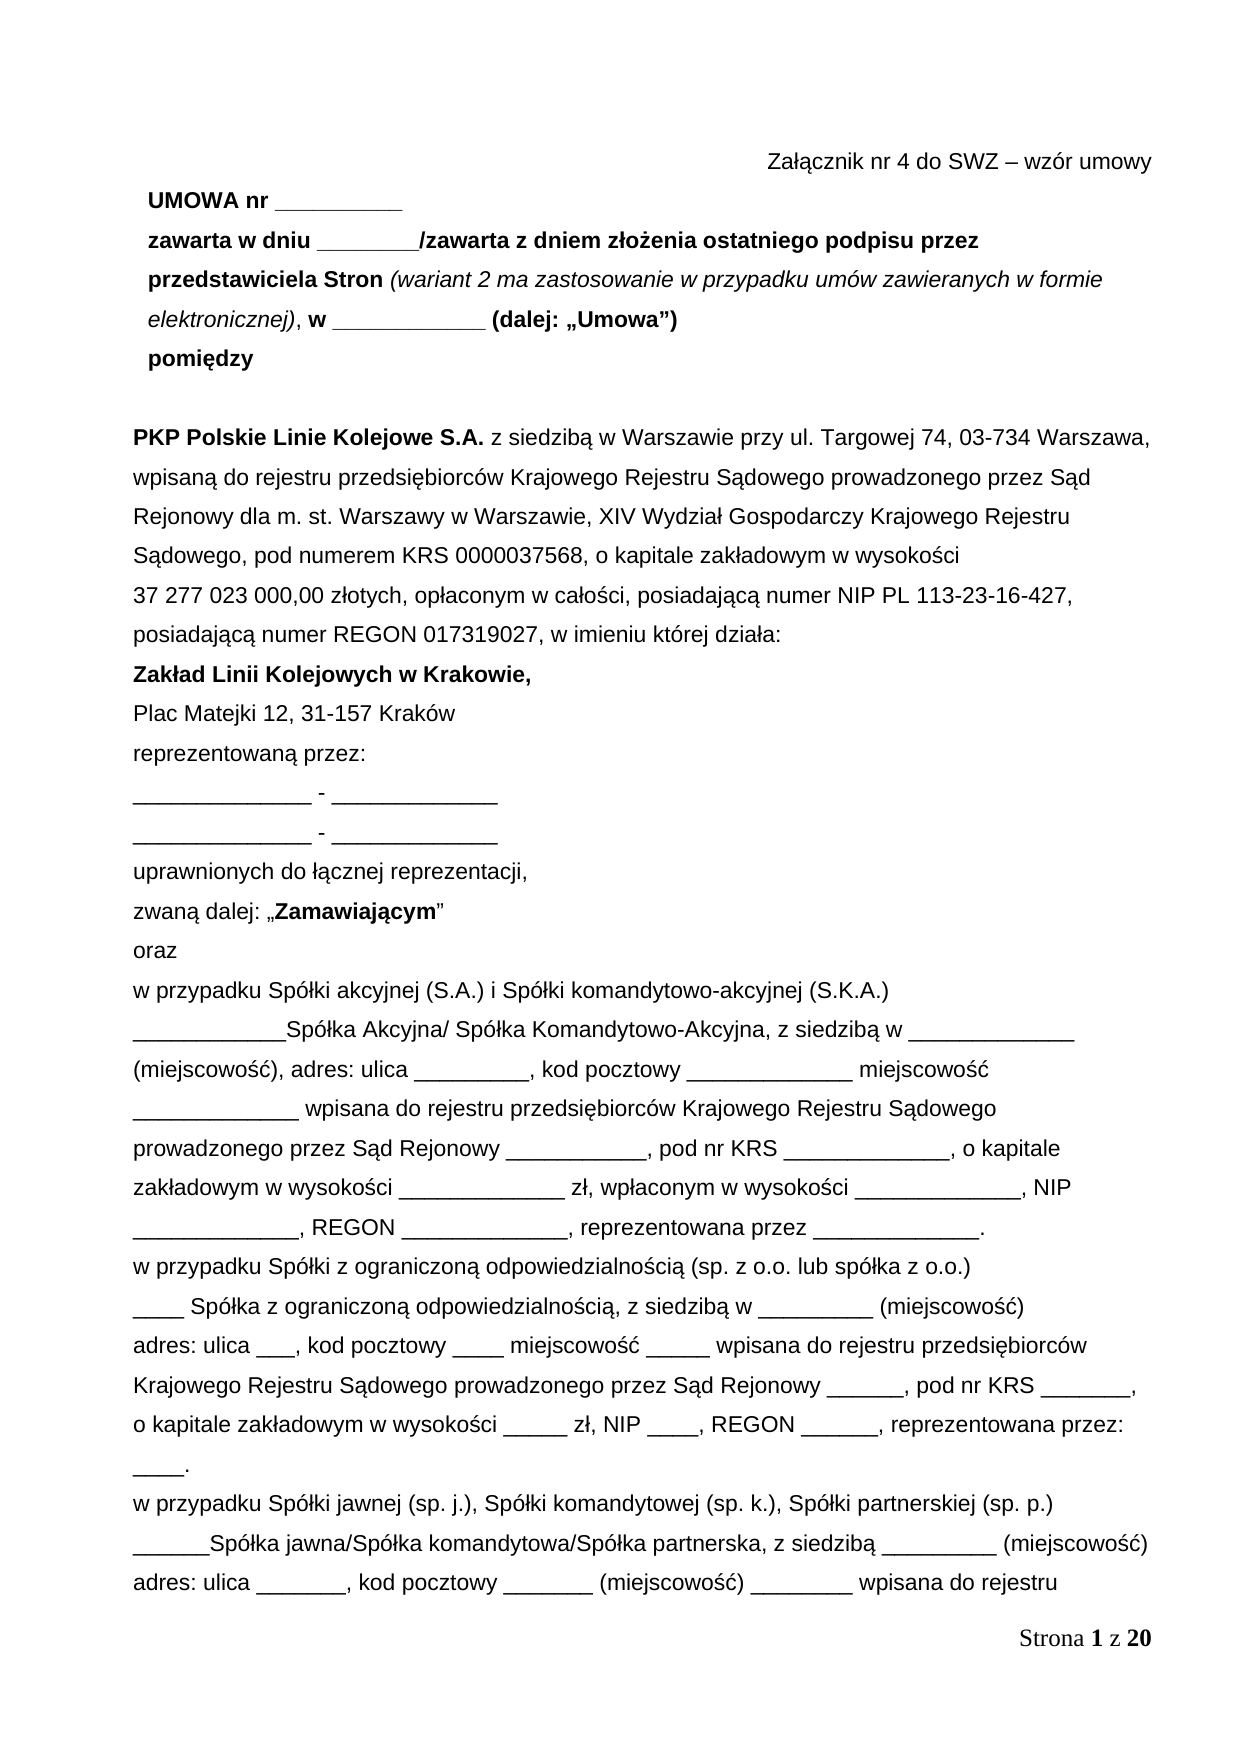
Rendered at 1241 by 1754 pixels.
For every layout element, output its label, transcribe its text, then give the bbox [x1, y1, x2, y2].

text reprezentowaną przez: [133, 740, 1152, 766]
text w przypadku Spółki akcyjnej (S.A.) i Spółki komandytowo-akcyjnej (S.K.A.) [133, 977, 1152, 1003]
text ____________Spółka Akcyjna/ Spółka Komandytowo-Akcyjna, z siedzibą w _____________ (miejscowość), adres: ulica _________, kod pocztowy _____________ miejscowość _____________ wpisana do rejestru przedsiębiorców Krajowego Rejestru Sądowego prowadzonego przez Sąd Rejonowy ___________, pod nr KRS _____________, o kapitale zakładowym w wysokości _____________ zł, wpłaconym w wysokości _____________, NIP _____________, REGON _____________, reprezentowana przez _____________. [133, 1016, 1152, 1240]
text adres: ulica ___, kod pocztowy ____ miejscowość _____ wpisana do rejestru przedsiębiorców Krajowego Rejestru Sądowego prowadzonego przez Sąd Rejonowy ______, pod nr KRS _______, o kapitale zakładowym w wysokości _____ zł, NIP ____, REGON ______, reprezentowana przez: ____. [133, 1332, 1152, 1477]
text uprawnionych do łącznej reprezentacji, [133, 858, 1152, 885]
text zwaną dalej: „Zamawiającym” [133, 898, 1152, 924]
text oraz [133, 937, 1152, 964]
text zawarta w dniu ________/zawarta z dniem złożenia ostatniego podpisu przez przedstawiciela Stron (wariant 2 ma zastosowanie w przypadku umów zawieranych w formie elektronicznej), w ____________ (dalej: „Umowa”) [148, 227, 1152, 332]
text w przypadku Spółki z ograniczoną odpowiedzialnością (sp. z o.o. lub spółka z o.o.) [133, 1253, 1152, 1279]
text ______________ - _____________ [133, 819, 1152, 845]
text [133, 1490, 1152, 1595]
text pomiędzy [148, 345, 1152, 371]
text ______________ - _____________ [133, 779, 1152, 806]
text Załącznik nr 4 do SWZ – wzór umowy [148, 148, 1152, 174]
text ____ Spółka z ograniczoną odpowiedzialnością, z siedzibą w _________ (miejscowość) [133, 1293, 1152, 1319]
text UMOWA nr __________ [148, 187, 1152, 213]
text PKP Polskie Linie Kolejowe S.A. z siedzibą w Warszawie przy ul. Targowej 74, 03-734 Warszawa, wpisaną do rejestru przedsiębiorców Krajowego Rejestru Sądowego prowadzonego przez Sąd Rejonowy dla m. st. Warszawy w Warszawie, XIV Wydział Gospodarczy Krajowego Rejestru Sądowego, pod numerem KRS 0000037568, o kapitale zakładowym w wysokości 37 277 023 000,00 złotych, opłaconym w całości, posiadającą numer NIP PL 113-23-16-427, posiadającą numer REGON 017319027, w imieniu której działa: Zakład Linii Kolejowych w Krakowie, Plac Matejki 12, 31-157 Kraków [133, 424, 1152, 727]
